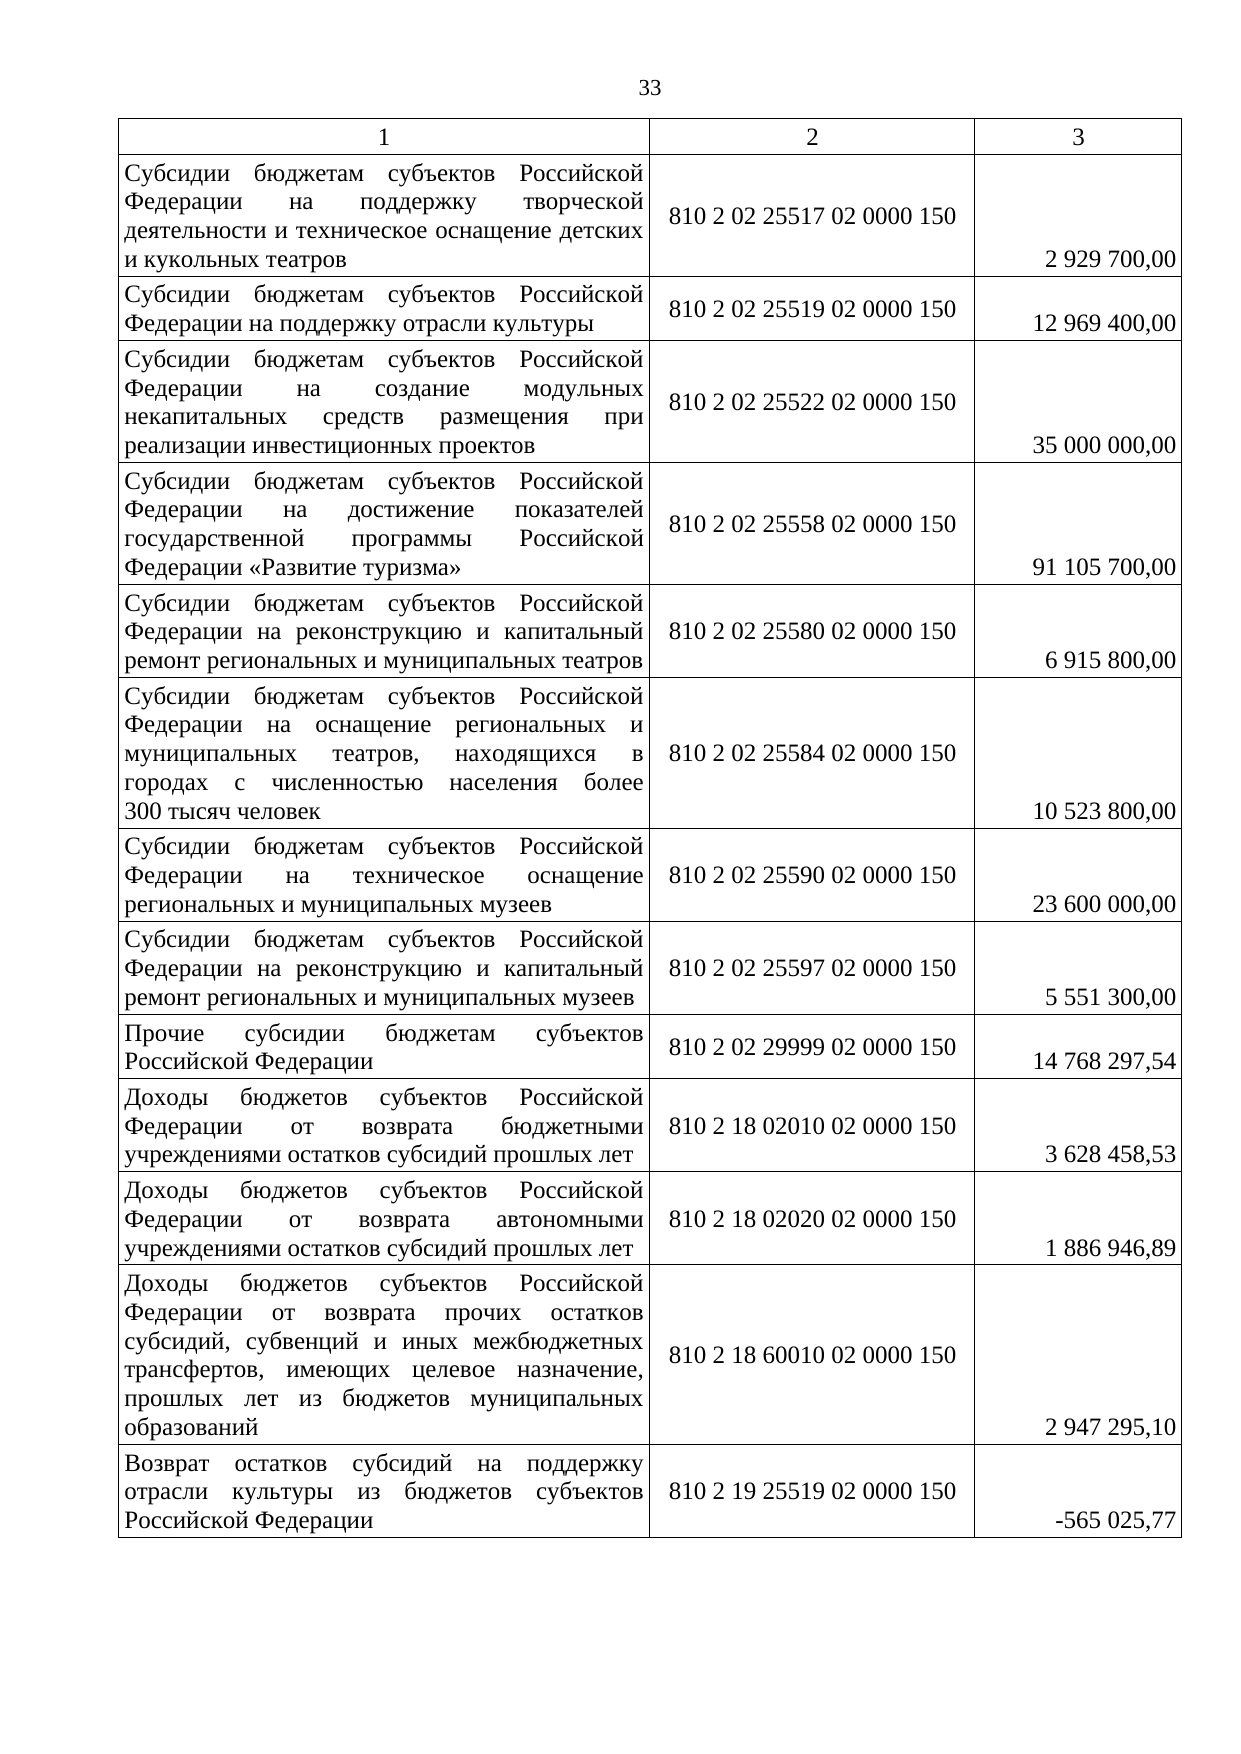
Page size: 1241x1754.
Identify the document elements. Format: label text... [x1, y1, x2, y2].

table_cell 2 929 700,00 [975, 155, 1181, 276]
table_cell 6 915 800,00 [975, 585, 1181, 677]
table_header 1 [119, 119, 649, 154]
table_cell 810 2 02 25519 02 0000 150 [650, 277, 974, 340]
table_cell Доходы бюджетов субъектов Российской Федерации от возврата автономными учреждениями остатков субсидий прошлых лет [119, 1172, 649, 1264]
table_cell Субсидии бюджетам субъектов Российской Федерации на реконструкцию и капитальный ремонт региональных и муниципальных музеев [119, 922, 649, 1014]
table_cell Прочие субсидии бюджетам субъектов Российской Федерации [119, 1015, 649, 1078]
table_cell 810 2 02 25580 02 0000 150 [650, 585, 974, 677]
table_cell 810 2 02 25597 02 0000 150 [650, 922, 974, 1014]
table_header 3 [975, 119, 1181, 154]
table_cell 14 768 297,54 [975, 1015, 1181, 1078]
table_cell Доходы бюджетов субъектов Российской Федерации от возврата прочих остатков субсидий, субвенций и иных межбюджетных трансфертов, имеющих целевое назначение, прошлых лет из бюджетов муниципальных образований [119, 1265, 649, 1444]
table_cell 810 2 18 60010 02 0000 150 [650, 1265, 974, 1444]
table_cell Субсидии бюджетам субъектов Российской Федерации на поддержку отрасли культуры [119, 277, 649, 340]
table_cell 810 2 19 25519 02 0000 150 [650, 1445, 974, 1537]
table_cell 810 2 02 25590 02 0000 150 [650, 829, 974, 921]
table_cell 810 2 02 25584 02 0000 150 [650, 678, 974, 827]
table_cell Субсидии бюджетам субъектов Российской Федерации на реконструкцию и капитальный ремонт региональных и муниципальных театров [119, 585, 649, 677]
table_cell 810 2 18 02010 02 0000 150 [650, 1079, 974, 1171]
table_cell 1 886 946,89 [975, 1172, 1181, 1264]
table_cell 810 2 18 02020 02 0000 150 [650, 1172, 974, 1264]
table_cell 810 2 02 29999 02 0000 150 [650, 1015, 974, 1078]
table_cell 810 2 02 25517 02 0000 150 [650, 155, 974, 276]
table_cell Субсидии бюджетам субъектов Российской Федерации на поддержку творческой деятельности и техническое оснащение детских и кукольных театров [119, 155, 649, 276]
table_cell 3 628 458,53 [975, 1079, 1181, 1171]
table_cell 91 105 700,00 [975, 463, 1181, 584]
table_cell Субсидии бюджетам субъектов Российской Федерации на оснащение региональных и муниципальных театров, находящихся в городах с численностью населения более 300 тысяч человек [119, 678, 649, 827]
table_cell Субсидии бюджетам субъектов Российской Федерации на достижение показателей государственной программы Российской Федерации «Развитие туризма» [119, 463, 649, 584]
table_cell 5 551 300,00 [975, 922, 1181, 1014]
table_cell 35 000 000,00 [975, 341, 1181, 462]
table_cell 23 600 000,00 [975, 829, 1181, 921]
table_cell Субсидии бюджетам субъектов Российской Федерации на техническое оснащение региональных и муниципальных музеев [119, 829, 649, 921]
table_cell Субсидии бюджетам субъектов Российской Федерации на создание модульных некапитальных средств размещения при реализации инвестиционных проектов [119, 341, 649, 462]
table_cell 12 969 400,00 [975, 277, 1181, 340]
table_cell Доходы бюджетов субъектов Российской Федерации от возврата бюджетными учреждениями остатков субсидий прошлых лет [119, 1079, 649, 1171]
table_cell 810 2 02 25522 02 0000 150 [650, 341, 974, 462]
table_cell 10 523 800,00 [975, 678, 1181, 827]
table_cell 2 947 295,10 [975, 1265, 1181, 1444]
table_header 2 [650, 119, 974, 154]
table_cell 810 2 02 25558 02 0000 150 [650, 463, 974, 584]
table_cell Возврат остатков субсидий на поддержку отрасли культуры из бюджетов субъектов Российской Федерации [119, 1445, 649, 1537]
table_cell -565 025,77 [975, 1445, 1181, 1537]
